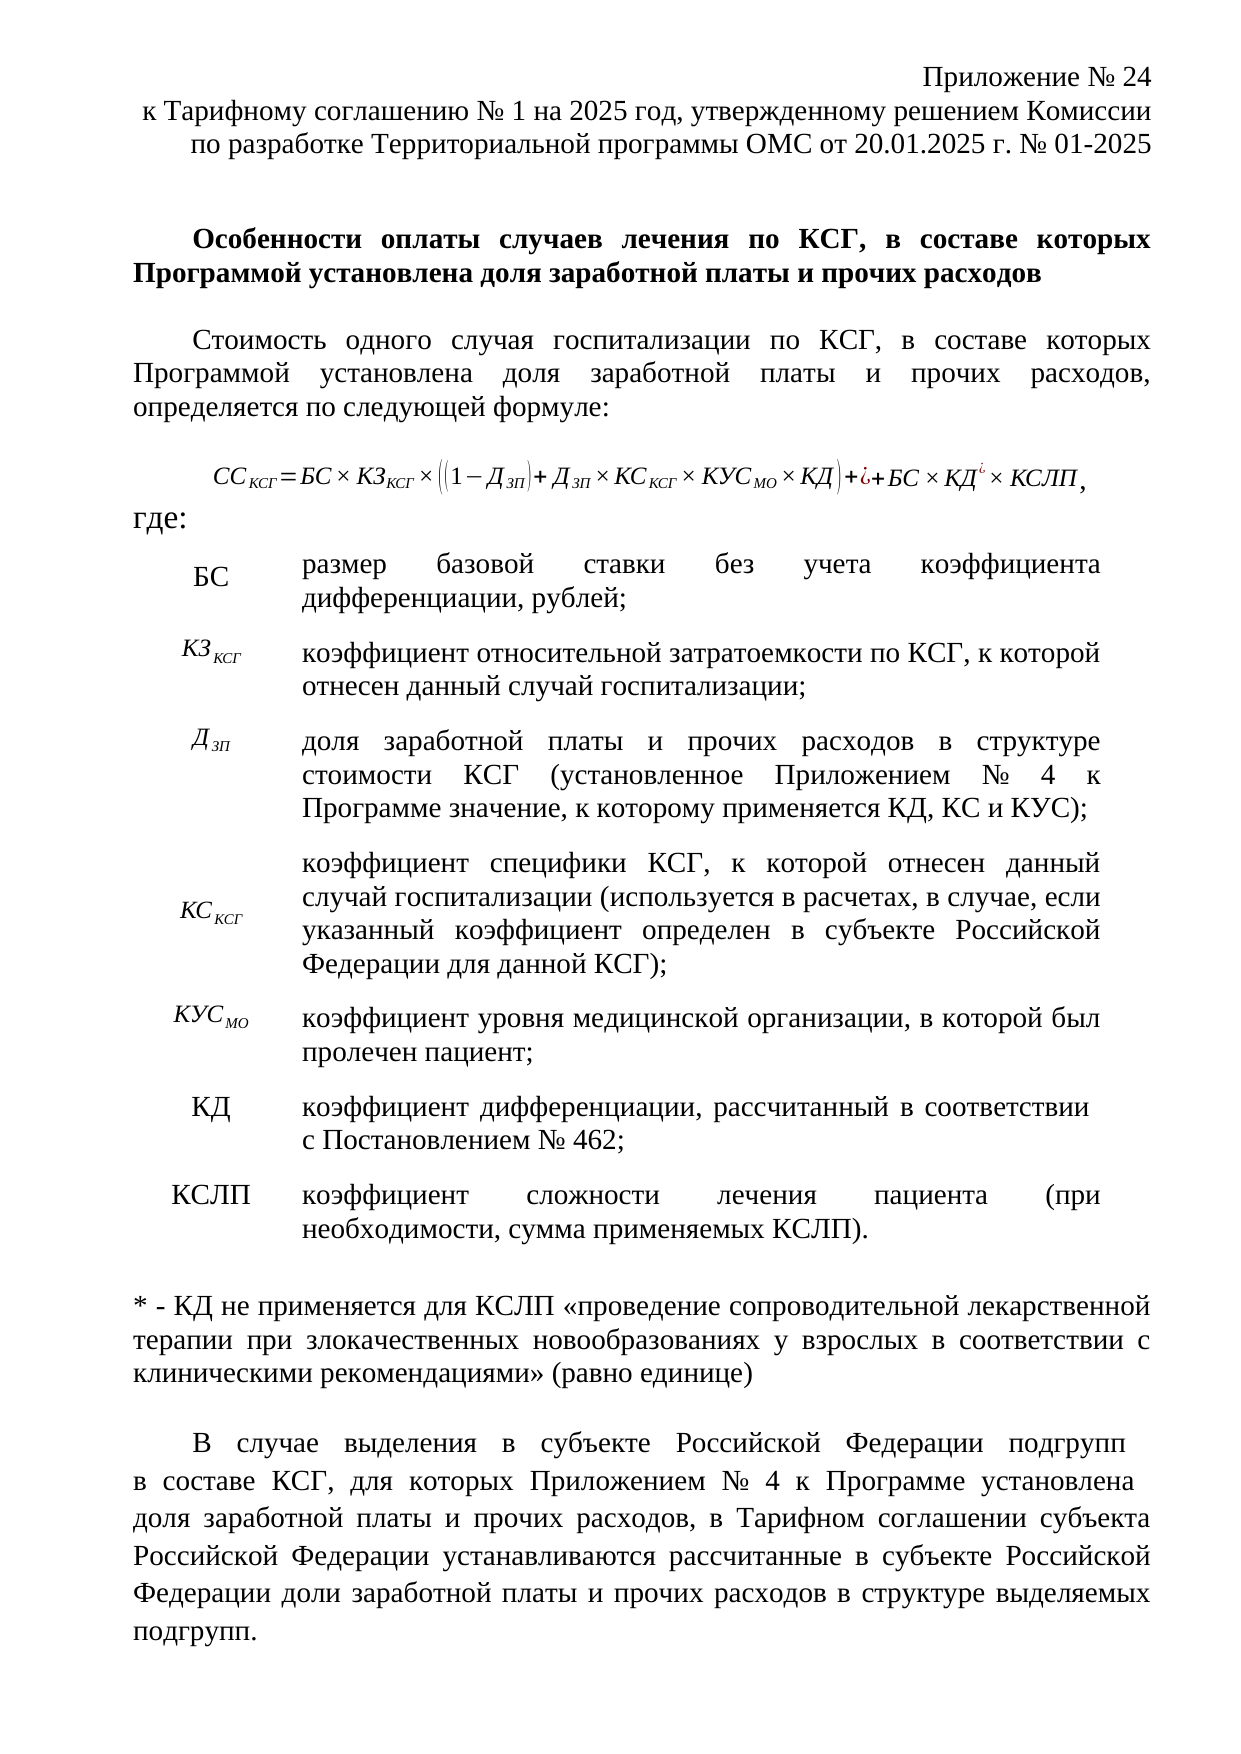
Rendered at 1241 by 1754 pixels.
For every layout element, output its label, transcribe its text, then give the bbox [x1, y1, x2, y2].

text * - КД не применяется для КСЛП «проведение сопроводительной лекарственной терапии при злокачественных новообразованиях у взрослых в соответствии с клиническими рекомендациями» (равно единице) [133, 1288, 1152, 1389]
table_cell [126, 713, 295, 834]
table_header БС [126, 536, 295, 624]
table_cell коэффициент уровня медицинской организации, в которой был пролечен пациент; [295, 990, 1107, 1078]
text где: [133, 498, 1167, 536]
text , [133, 456, 1166, 498]
table_cell доля заработной платы и прочих расходов в структуре стоимости КСГ (установленное Приложением № 4 к Программе значение, к которому применяется КД, КС и КУС); [295, 713, 1107, 834]
text Стоимость одного случая госпитализации по КСГ, в составе которых Программой установлена доля заработной платы и прочих расходов, определяется по следующей формуле: [133, 322, 1152, 422]
text Приложение № 24 [133, 59, 1152, 93]
table_cell [126, 624, 295, 713]
table_cell коэффициент дифференциации, рассчитанный в соответствии с Постановлением № 462; [295, 1078, 1107, 1167]
table_cell КСЛП [126, 1167, 295, 1255]
table_cell [126, 990, 295, 1078]
table_cell коэффициент сложности лечения пациента (при необходимости, сумма применяемых КСЛП). [295, 1167, 1107, 1255]
text Особенности оплаты случаев лечения по КСГ, в составе которых Программой установлена доля заработной платы и прочих расходов [133, 221, 1152, 288]
text В случае выделения в субъекте Российской Федерации подгрупп в составе КСГ, для которых Приложением № 4 к Программе установлена доля заработной платы и прочих расходов, в Тарифном соглашении субъекта Российской Федерации устанавливаются рассчитанные в субъекте Российской Федерации доли заработной платы и прочих расходов в структуре выделяемых подгрупп. [133, 1423, 1152, 1648]
table_cell КД [126, 1078, 295, 1167]
table_cell [126, 835, 295, 990]
text к Тарифному соглашению № 1 на 2025 год, утвержденному решением Комиссии по разработке Территориальной программы ОМС от 20.01.2025 г. № 01-2025 [133, 93, 1152, 160]
table_header размер базовой ставки без учета коэффициента дифференциации, рублей; [295, 536, 1107, 624]
table_cell коэффициент специфики КСГ, к которой отнесен данный случай госпитализации (используется в расчетах, в случае, если указанный коэффициент определен в субъекте Российской Федерации для данной КСГ); [295, 835, 1107, 990]
table_cell коэффициент относительной затратоемкости по КСГ, к которой отнесен данный случай госпитализации; [295, 624, 1107, 713]
